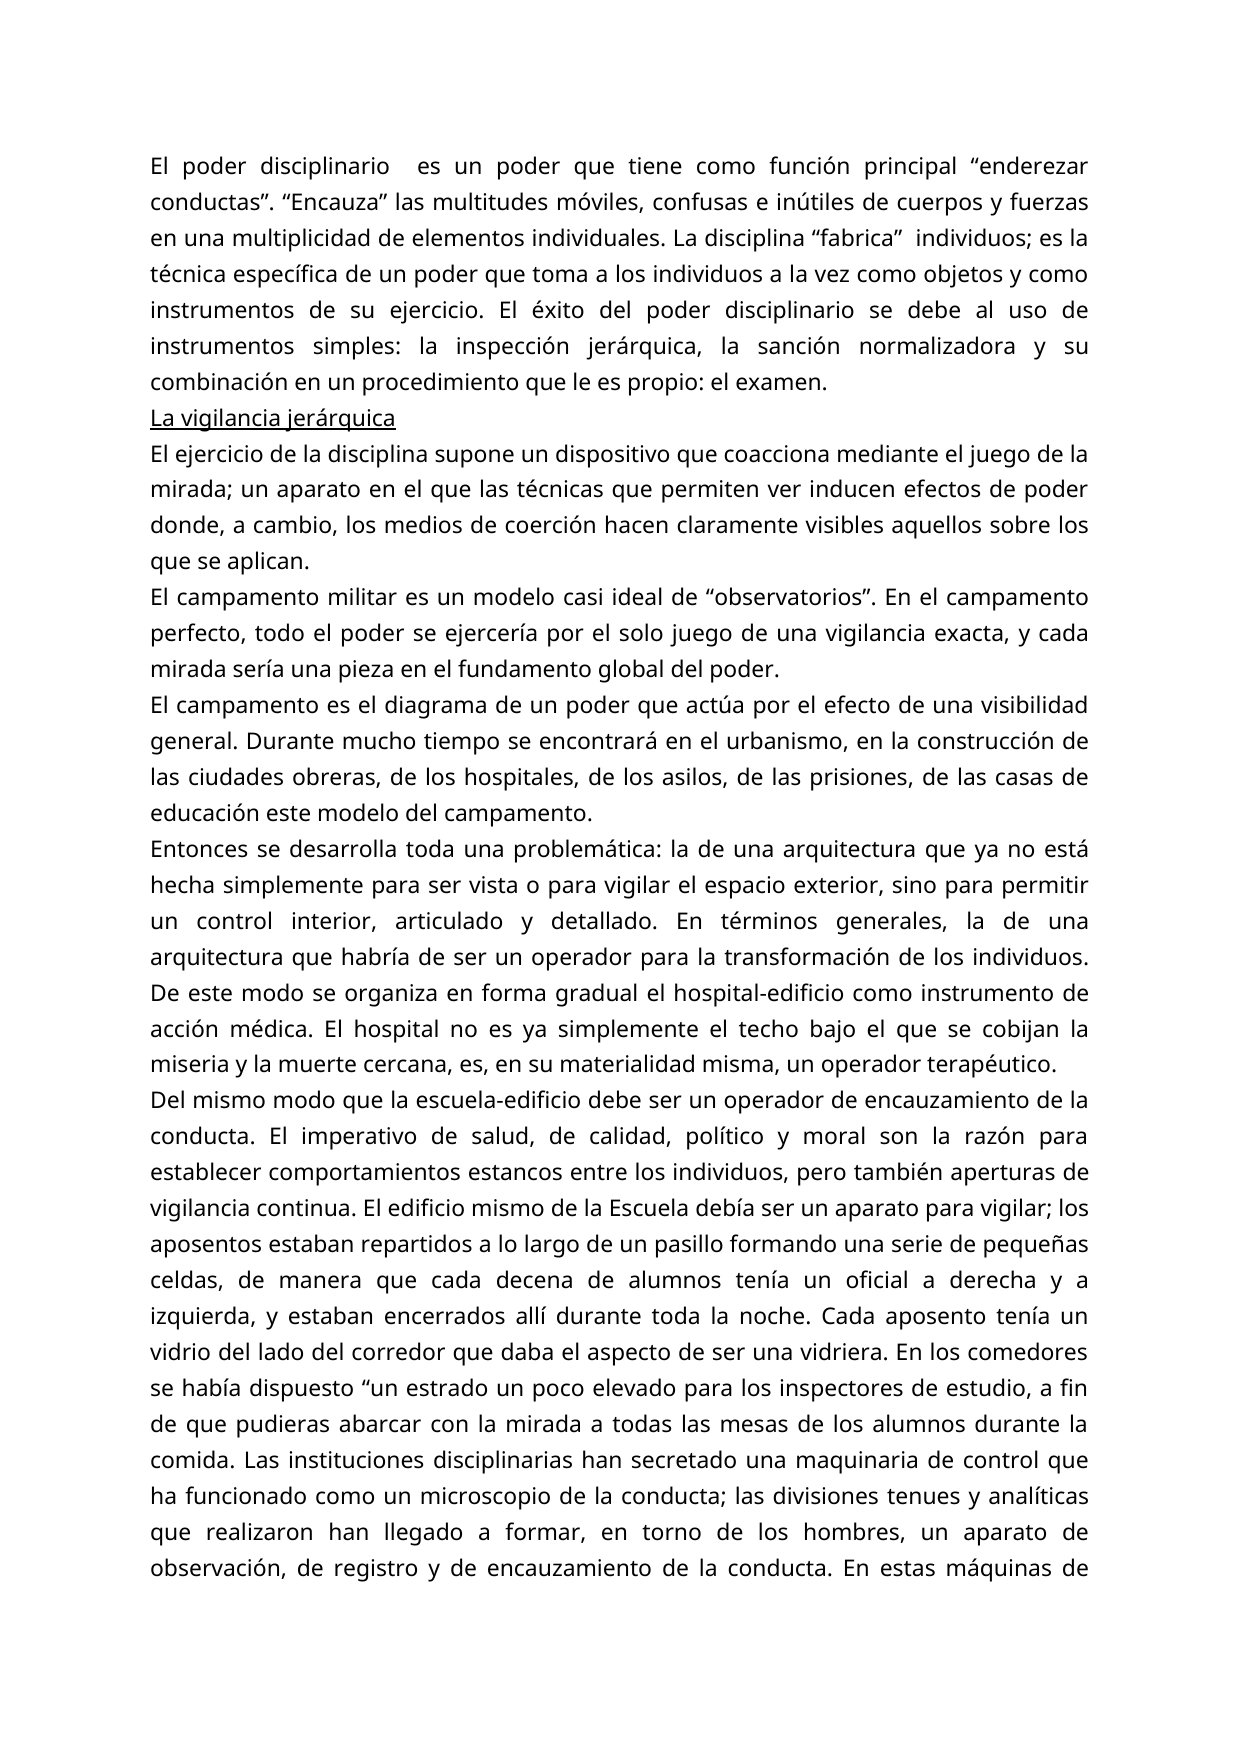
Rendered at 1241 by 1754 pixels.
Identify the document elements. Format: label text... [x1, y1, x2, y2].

text El poder disciplinario es un poder que tiene como función principal “enderezar conductas”. “Encauza” las multitudes móviles, confusas e inútiles de cuerpos y fuerzas en una multiplicidad de elementos individuales. La disciplina “fabrica” individuos; es la técnica específica de un poder que toma a los individuos a la vez como objetos y como instrumentos de su ejercicio. El éxito del poder disciplinario se debe al uso de instrumentos simples: la inspección jerárquica, la sanción normalizadora y su combinación en un procedimiento que le es propio: el examen. [150, 150, 1090, 397]
text La vigilancia jerárquica [150, 402, 1090, 433]
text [150, 1084, 1090, 1583]
text El ejercicio de la disciplina supone un dispositivo que coacciona mediante el juego de la mirada; un aparato en el que las técnicas que permiten ver inducen efectos de poder donde, a cambio, los medios de coerción hacen claramente visibles aquellos sobre los que se aplican. [150, 437, 1090, 577]
text Entonces se desarrolla toda una problemática: la de una arquitectura que ya no está hecha simplemente para ser vista o para vigilar el espacio exterior, sino para permitir un control interior, articulado y detallado. En términos generales, la de una arquitectura que habría de ser un operador para la transformación de los individuos. De este modo se organiza en forma gradual el hospital-edificio como instrumento de acción médica. El hospital no es ya simplemente el techo bajo el que se cobijan la miseria y la muerte cercana, es, en su materialidad misma, un operador terapéutico. [150, 833, 1090, 1080]
text El campamento es el diagrama de un poder que actúa por el efecto de una visibilidad general. Durante mucho tiempo se encontrará en el urbanismo, en la construcción de las ciudades obreras, de los hospitales, de los asilos, de las prisiones, de las casas de educación este modelo del campamento. [150, 689, 1090, 828]
text El campamento militar es un modelo casi ideal de “observatorios”. En el campamento perfecto, todo el poder se ejercería por el solo juego de una vigilancia exacta, y cada mirada sería una pieza en el fundamento global del poder. [150, 581, 1090, 684]
